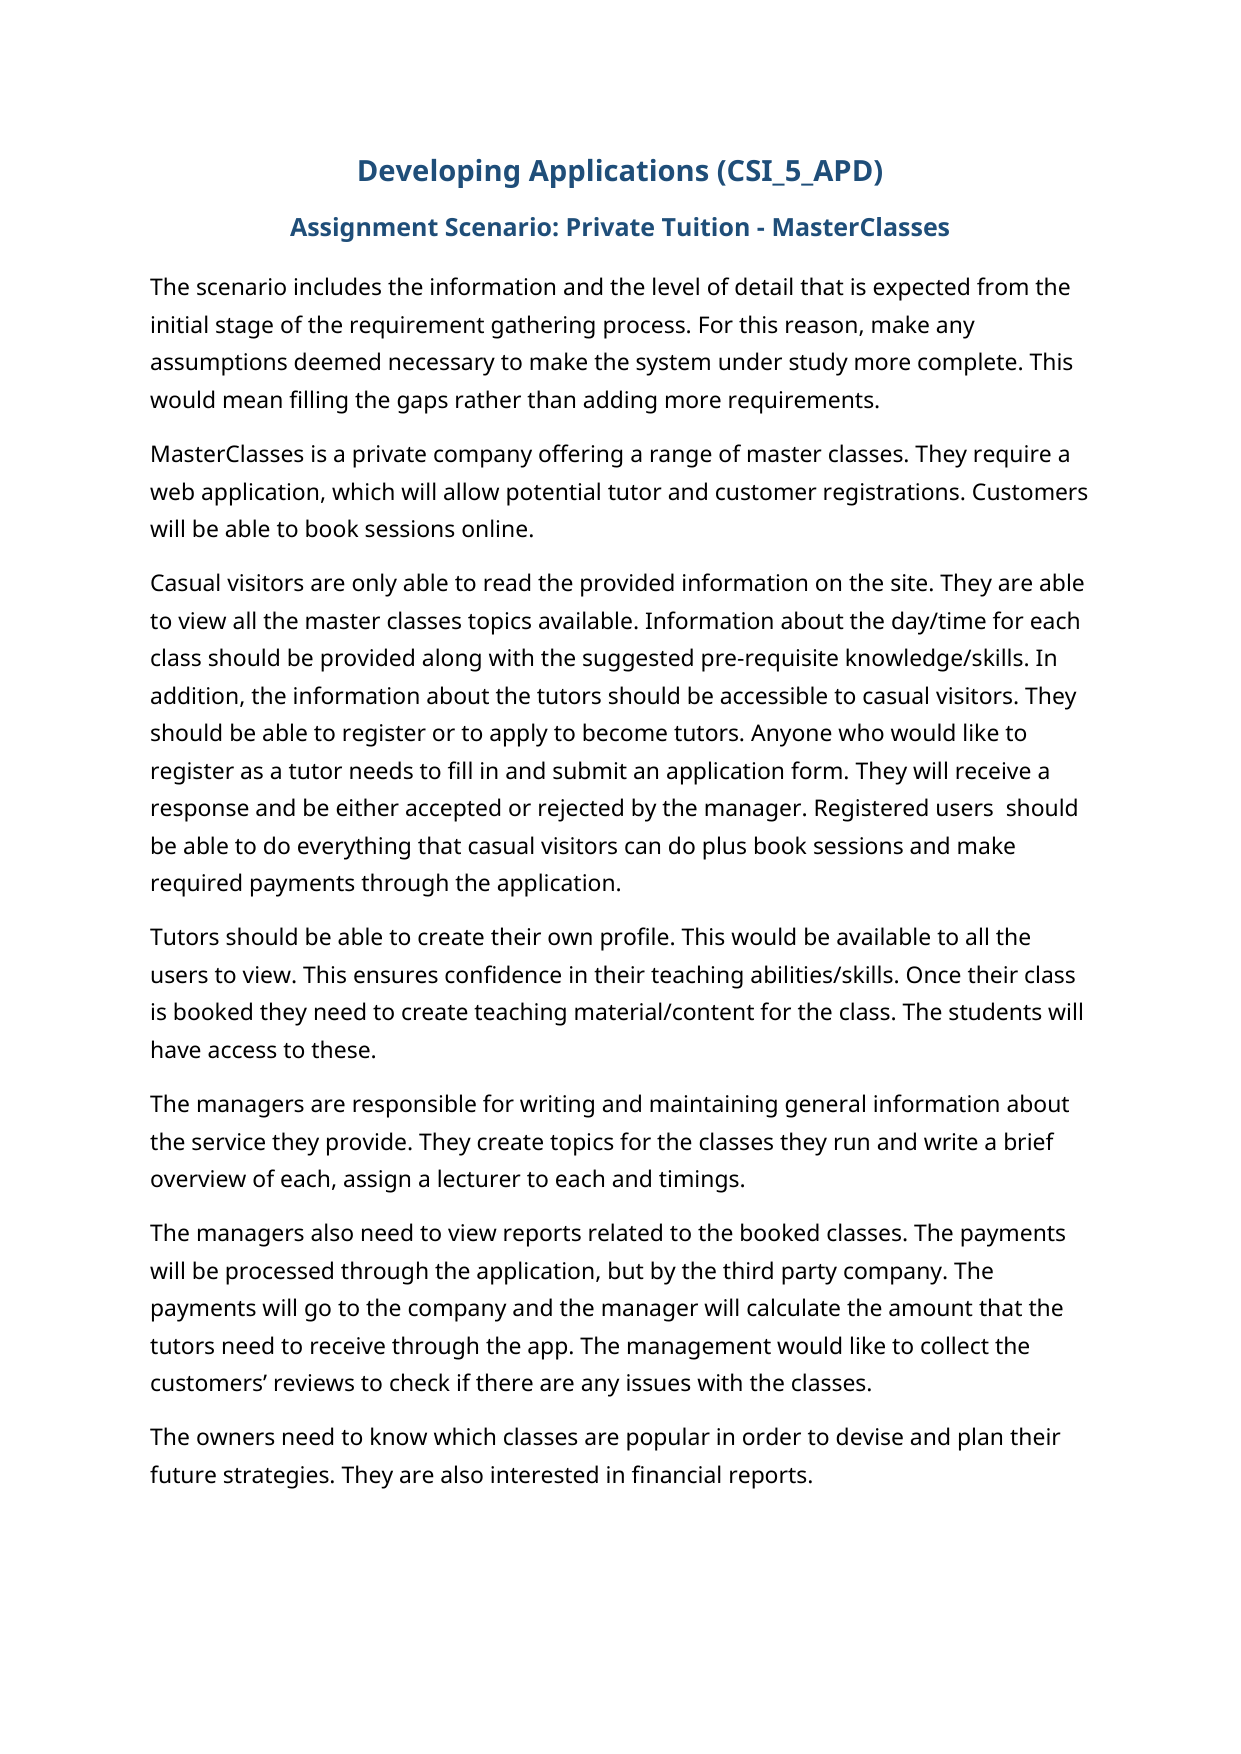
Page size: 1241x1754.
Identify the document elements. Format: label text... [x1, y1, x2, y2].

text The managers are responsible for writing and maintaining general information about the service they provide. They create topics for the classes they run and write a brief overview of each, assign a lecturer to each and timings. [150, 1088, 1090, 1194]
text The scenario includes the information and the level of detail that is expected from the initial stage of the requirement gathering process. For this reason, make any assumptions deemed necessary to make the system under study more complete. This would mean filling the gaps rather than adding more requirements. [150, 271, 1090, 415]
text Casual visitors are only able to read the provided information on the site. They are able to view all the master classes topics available. Information about the day/time for each class should be provided along with the suggested pre-requisite knowledge/skills. In addition, the information about the tutors should be accessible to casual visitors. They should be able to register or to apply to become tutors. Anyone who would like to register as a tutor needs to fill in and submit an application form. They will receive a response and be either accepted or rejected by the manager. Registered users should be able to do everything that casual visitors can do plus book sessions and make required payments through the application. [150, 567, 1090, 898]
text The managers also need to view reports related to the booked classes. The payments will be processed through the application, but by the third party company. The payments will go to the company and the manager will calculate the amount that the tutors need to receive through the app. The management would like to collect the customers’ reviews to check if there are any issues with the classes. [150, 1217, 1090, 1398]
text Assignment Scenario: Private Tuition - MasterClasses [150, 209, 1090, 243]
text The owners need to know which classes are popular in order to devise and plan their future strategies. They are also interested in financial reports. [150, 1421, 1090, 1490]
text Developing Applications (CSI_5_APD) [150, 150, 1090, 190]
text MasterClasses is a private company offering a range of master classes. They require a web application, which will allow potential tutor and customer registrations. Customers will be able to book sessions online. [150, 438, 1090, 544]
text Tutors should be able to create their own profile. This would be available to all the users to view. This ensures confidence in their teaching abilities/skills. Once their class is booked they need to create teaching material/content for the class. The students will have access to these. [150, 921, 1090, 1065]
